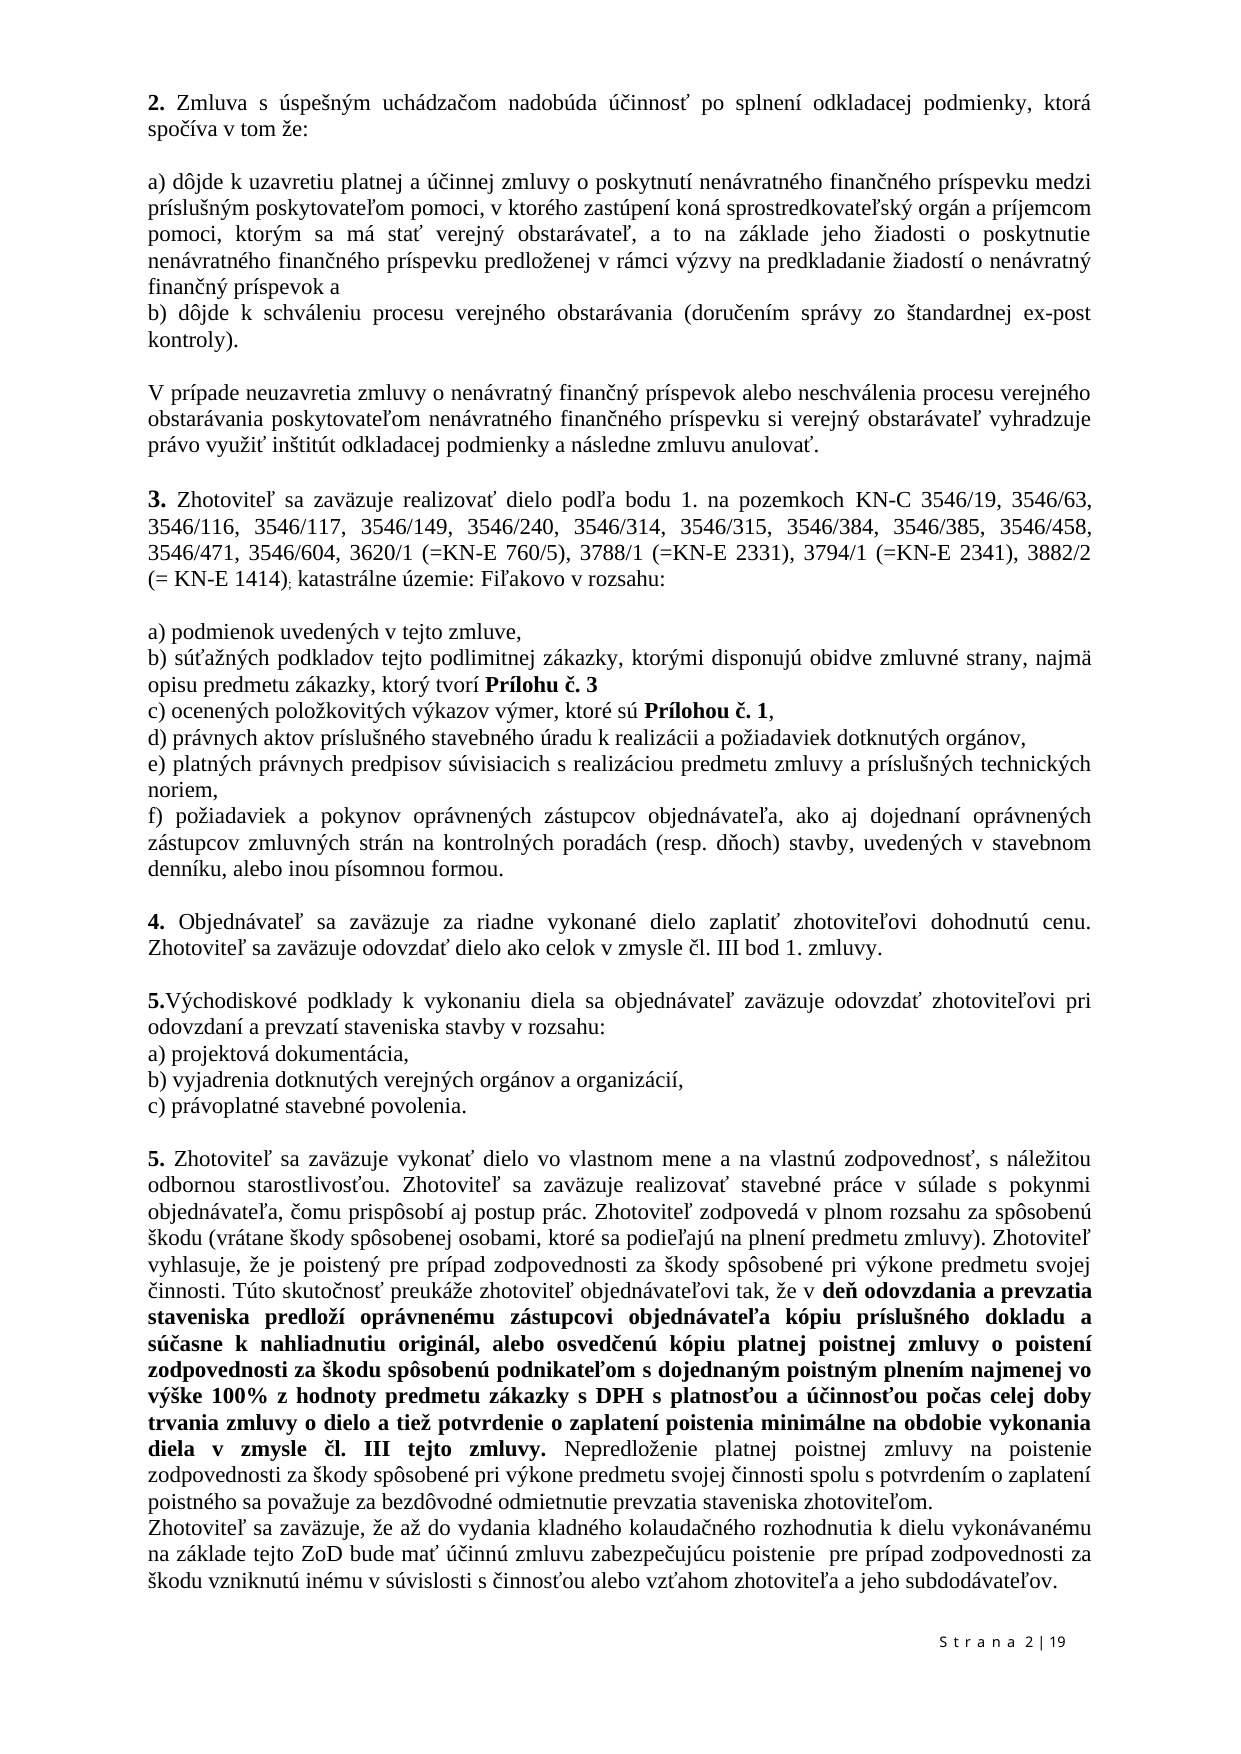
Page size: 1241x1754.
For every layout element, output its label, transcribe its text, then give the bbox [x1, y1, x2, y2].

text 5. Zhotoviteľ sa zaväzuje vykonať dielo vo vlastnom mene a na vlastnú zodpovednosť, s náležitou odbornou starostlivosťou. Zhotoviteľ sa zaväzuje realizovať stavebné práce v súlade s pokynmi objednávateľa, čomu prispôsobí aj postup prác. Zhotoviteľ zodpovedá v plnom rozsahu za spôsobenú škodu (vrátane škody spôsobenej osobami, ktoré sa podieľajú na plnení predmetu zmluvy). Zhotoviteľ vyhlasuje, že je poistený pre prípad zodpovednosti za škody spôsobené pri výkone predmetu svojej činnosti. Túto skutočnosť preukáže zhotoviteľ objednávateľovi tak, že v deň odovzdania a prevzatia staveniska predloží oprávnenému zástupcovi objednávateľa kópiu príslušného dokladu a súčasne k nahliadnutiu originál, alebo osvedčenú kópiu platnej poistnej zmluvy o poistení zodpovednosti za škodu spôsobenú podnikateľom s dojednaným poistným plnením najmenej vo výške 100% z hodnoty predmetu zákazky s DPH s platnosťou a účinnosťou počas celej doby trvania zmluvy o dielo a tiež potvrdenie o zaplatení poistenia minimálne na obdobie vykonania diela v zmysle čl. III tejto zmluvy. Nepredloženie platnej poistnej zmluvy na poistenie zodpovednosti za škody spôsobené pri výkone predmetu svojej činnosti spolu s potvrdením o zaplatení poistného sa považuje za bezdôvodné odmietnutie prevzatia staveniska zhotoviteľom. [148, 1145, 1093, 1514]
text e) platných právnych predpisov súvisiacich s realizáciou predmetu zmluvy a príslušných technických noriem, [148, 750, 1093, 803]
text b) vyjadrenia dotknutých verejných orgánov a organizácií, [148, 1066, 1093, 1092]
text 2. Zmluva s úspešným uchádzačom nadobúda účinnosť po splnení odkladacej podmienky, ktorá spočíva v tom že: [148, 89, 1093, 141]
text d) právnych aktov príslušného stavebného úradu k realizácii a požiadaviek dotknutých orgánov, [148, 723, 1093, 750]
text c) ocenených položkovitých výkazov výmer, ktoré sú Prílohou č. 1, [148, 697, 1093, 723]
text V prípade neuzavretia zmluvy o nenávratný finančný príspevok alebo neschválenia procesu verejného obstarávania poskytovateľom nenávratného finančného príspevku si verejný obstarávateľ vyhradzuje právo využiť inštitút odkladacej podmienky a následne zmluvu anulovať. [148, 378, 1093, 458]
text a) podmienok uvedených v tejto zmluve, [148, 618, 1093, 644]
text b) súťažných podkladov tejto podlimitnej zákazky, ktorými disponujú obidve zmluvné strany, najmä opisu predmetu zákazky, ktorý tvorí Prílohu č. 3 [148, 644, 1093, 697]
text f) požiadaviek a pokynov oprávnených zástupcov objednávateľa, ako aj dojednaní oprávnených zástupcov zmluvných strán na kontrolných poradách (resp. dňoch) stavby, uvedených v stavebnom denníku, alebo inou písomnou formou. [148, 803, 1093, 882]
text Zhotoviteľ sa zaväzuje, že až do vydania kladného kolaudačného rozhodnutia k dielu vykonávanému na základe tejto ZoD bude mať účinnú zmluvu zabezpečujúcu poistenie pre prípad zodpovednosti za škodu vzniknutú inému v súvislosti s činnosťou alebo vzťahom zhotoviteľa a jeho subdodávateľov. [148, 1514, 1093, 1593]
text 4. Objednávateľ sa zaväzuje za riadne vykonané dielo zaplatiť zhotoviteľovi dohodnutú cenu. Zhotoviteľ sa zaväzuje odovzdať dielo ako celok v zmysle čl. III bod 1. zmluvy. [148, 908, 1093, 961]
text a) projektová dokumentácia, [148, 1040, 1093, 1066]
text c) právoplatné stavebné povolenia. [148, 1092, 1093, 1119]
text 3. Zhotoviteľ sa zaväzuje realizovať dielo podľa bodu 1. na pozemkoch KN-C 3546/19, 3546/63, 3546/116, 3546/117, 3546/149, 3546/240, 3546/314, 3546/315, 3546/384, 3546/385, 3546/458, 3546/471, 3546/604, 3620/1 (=KN-E 760/5), 3788/1 (=KN-E 2331), 3794/1 (=KN-E 2341), 3882/2 (= KN-E 1414); katastrálne územie: Fiľakovo v rozsahu: [148, 484, 1093, 592]
text a) dôjde k uzavretiu platnej a účinnej zmluvy o poskytnutí nenávratného finančného príspevku medzi príslušným poskytovateľom pomoci, v ktorého zastúpení koná sprostredkovateľský orgán a príjemcom pomoci, ktorým sa má stať verejný obstarávateľ, a to na základe jeho žiadosti o poskytnutie nenávratného finančného príspevku predloženej v rámci výzvy na predkladanie žiadostí o nenávratný finančný príspevok a [148, 168, 1093, 299]
text b) dôjde k schváleniu procesu verejného obstarávania (doručením správy zo štandardnej ex-post kontroly). [148, 299, 1093, 352]
text 5.Východiskové podklady k vykonaniu diela sa objednávateľ zaväzuje odovzdať zhotoviteľovi pri odovzdaní a prevzatí staveniska stavby v rozsahu: [148, 987, 1093, 1040]
